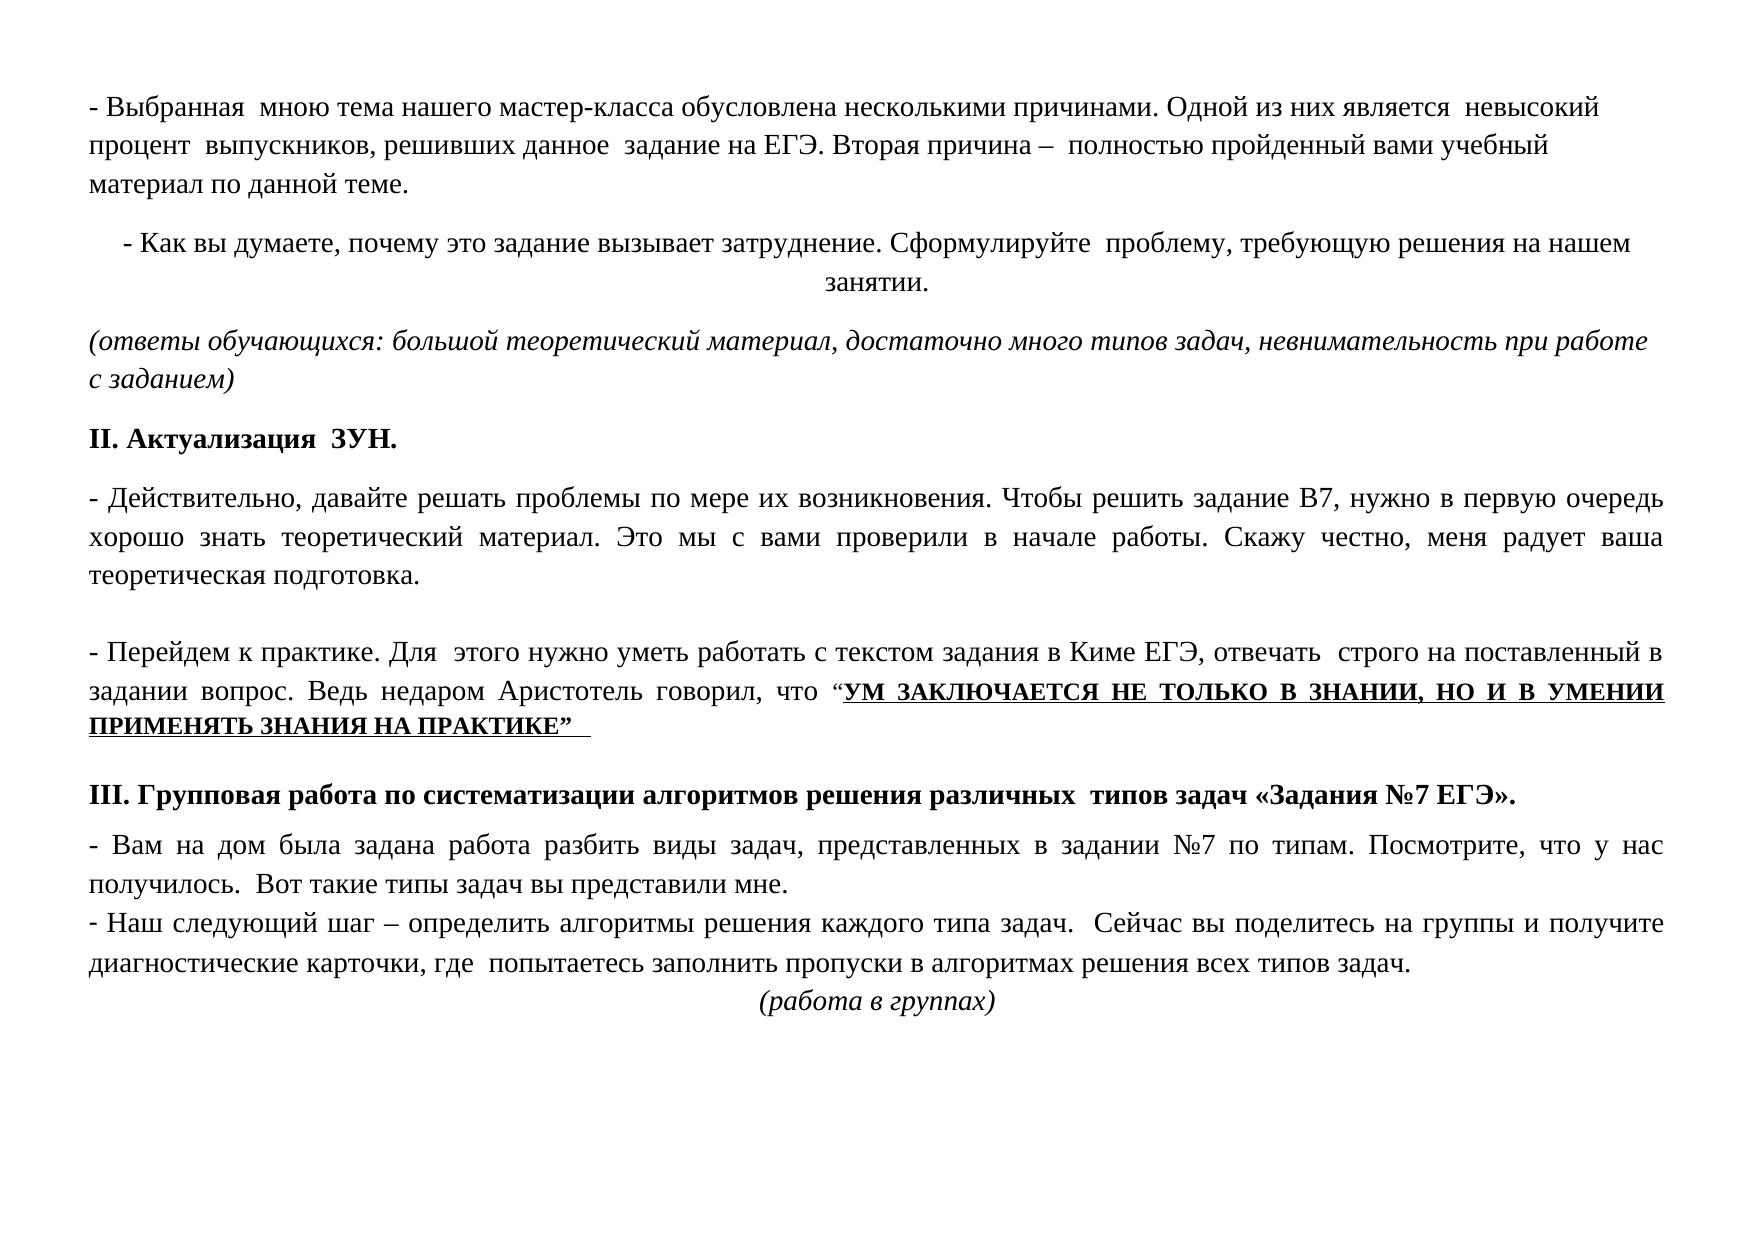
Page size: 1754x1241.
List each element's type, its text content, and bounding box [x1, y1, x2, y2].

text - Действительно, давайте решать проблемы по мере их возникновения. Чтобы решить задание В7, нужно в первую очередь хорошо знать теоретический материал. Это мы с вами проверили в начале работы. Скажу честно, меня радует ваша теоретическая подготовка. [89, 480, 1665, 591]
text (работа в группах) [89, 983, 1665, 1017]
text - Вам на дом была задана работа разбить виды задач, представленных в задании №7 по типам. Посмотрите, что у нас получилось. Вот такие типы задач вы представили мне. [89, 827, 1665, 899]
text - Наш следующий шаг – определить алгоритмы решения каждого типа задач. Сейчас вы поделитесь на группы и получите диагностические карточки, где попытаетесь заполнить пропуски в алгоритмах решения всех типов задач. [89, 904, 1665, 978]
text - Как вы думаете, почему это задание вызывает затруднение. Сформулируйте проблему, требующую решения на нашем занятии. [89, 225, 1665, 297]
text (ответы обучающихся: большой теоретический материал, достаточно много типов задач, невнимательность при работе с заданием) [89, 323, 1665, 395]
text - Выбранная мною тема нашего мастер-класса обусловлена несколькими причинами. Одной из них является невысокий процент выпускников, решивших данное задание на ЕГЭ. Вторая причина – полностью пройденный вами учебный материал по данной теме. [89, 89, 1665, 199]
text II. Актуализация ЗУН. [89, 421, 1665, 454]
text III. Групповая работа по систематизации алгоритмов решения различных типов задач «Задания №7 ЕГЭ». [89, 777, 1665, 810]
text - Перейдем к практике. Для этого нужно уметь работать с текстом задания в Киме ЕГЭ, отвечать строго на поставленный в задании вопрос. Ведь недаром Аристотель говорил, что “УМ ЗАКЛЮЧАЕТСЯ НЕ ТОЛЬКО В ЗНАНИИ, НО И В УМЕНИИ ПРИМЕНЯТЬ ЗНАНИЯ НА ПРАКТИКЕ” [89, 634, 1665, 739]
